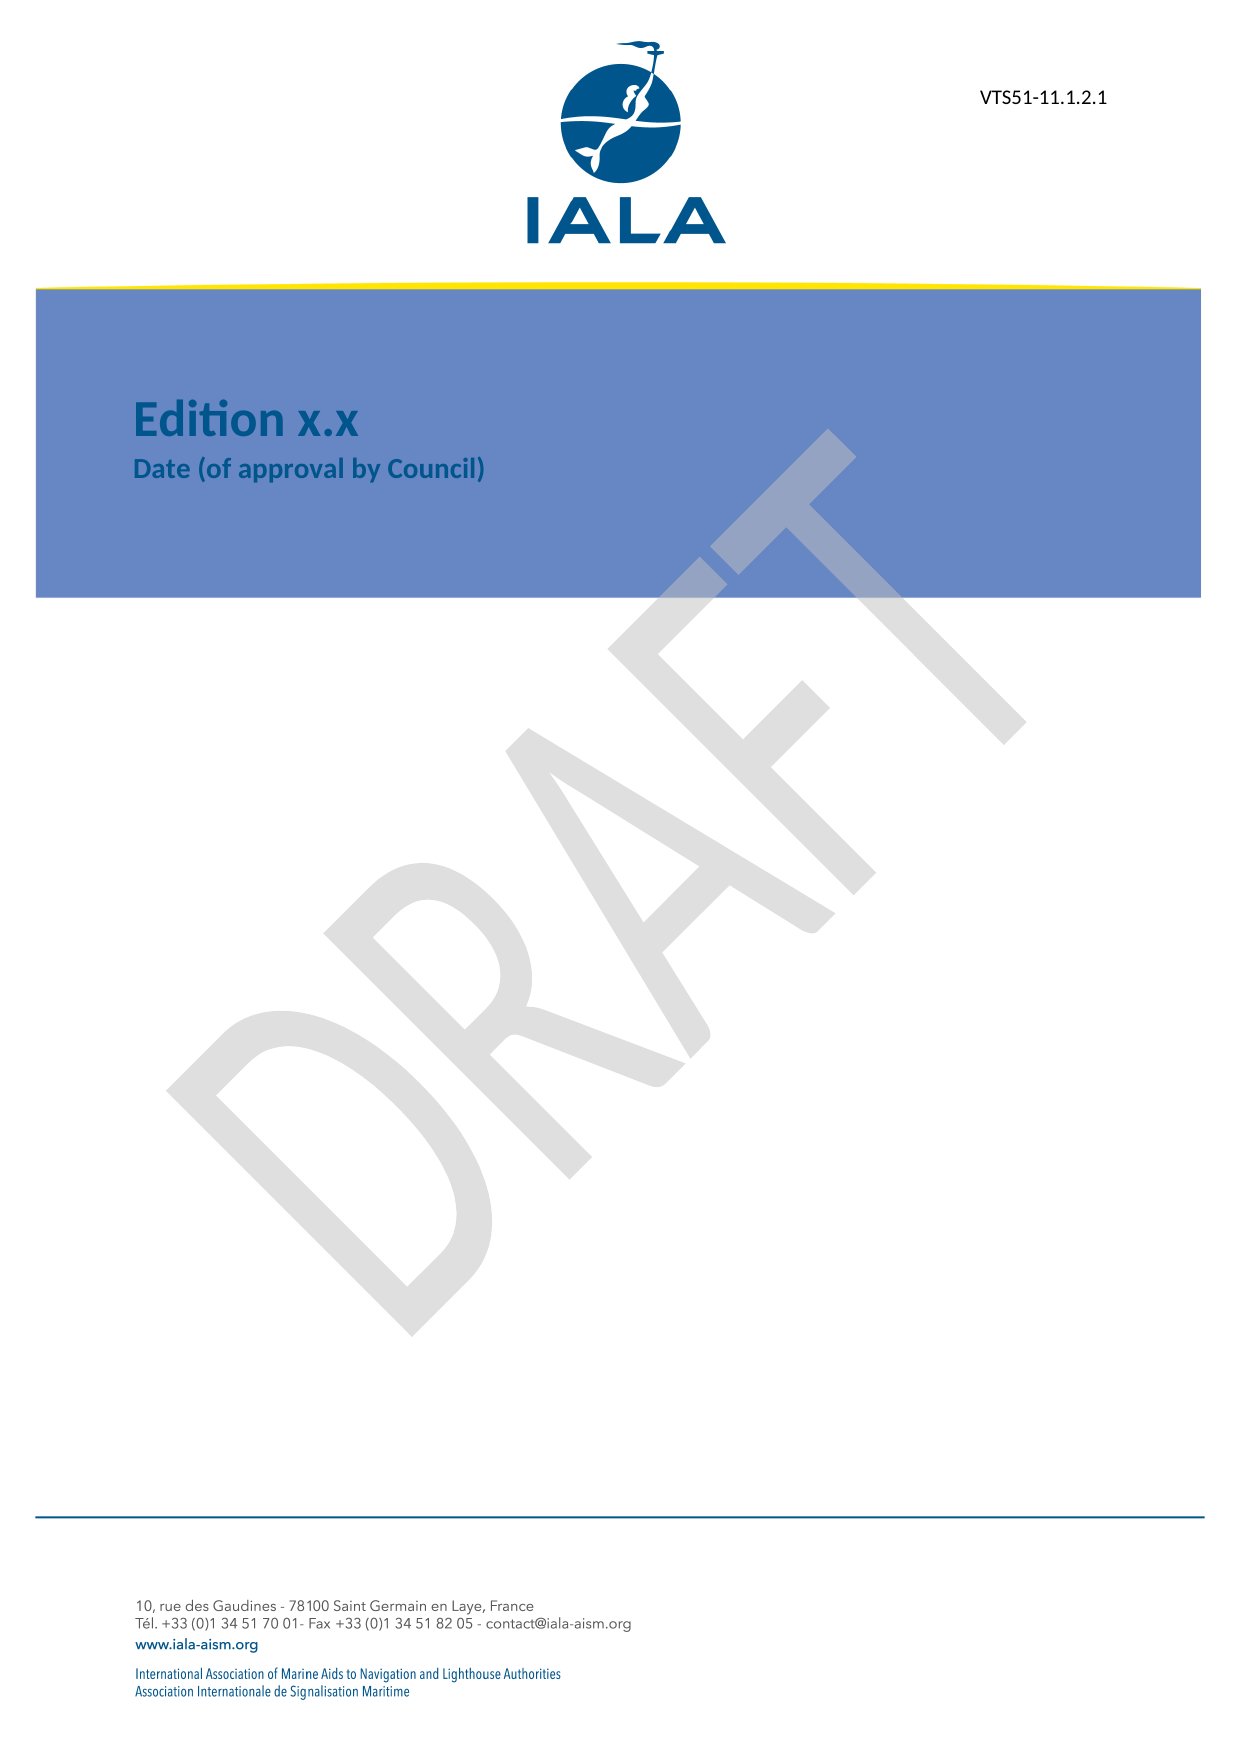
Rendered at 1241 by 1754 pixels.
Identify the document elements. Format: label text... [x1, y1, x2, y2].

picture [129, 1595, 662, 1714]
text Edition x.x [133, 386, 1107, 450]
picture [0, 29, 1240, 609]
text Date (of approval by Council) [133, 450, 1107, 485]
